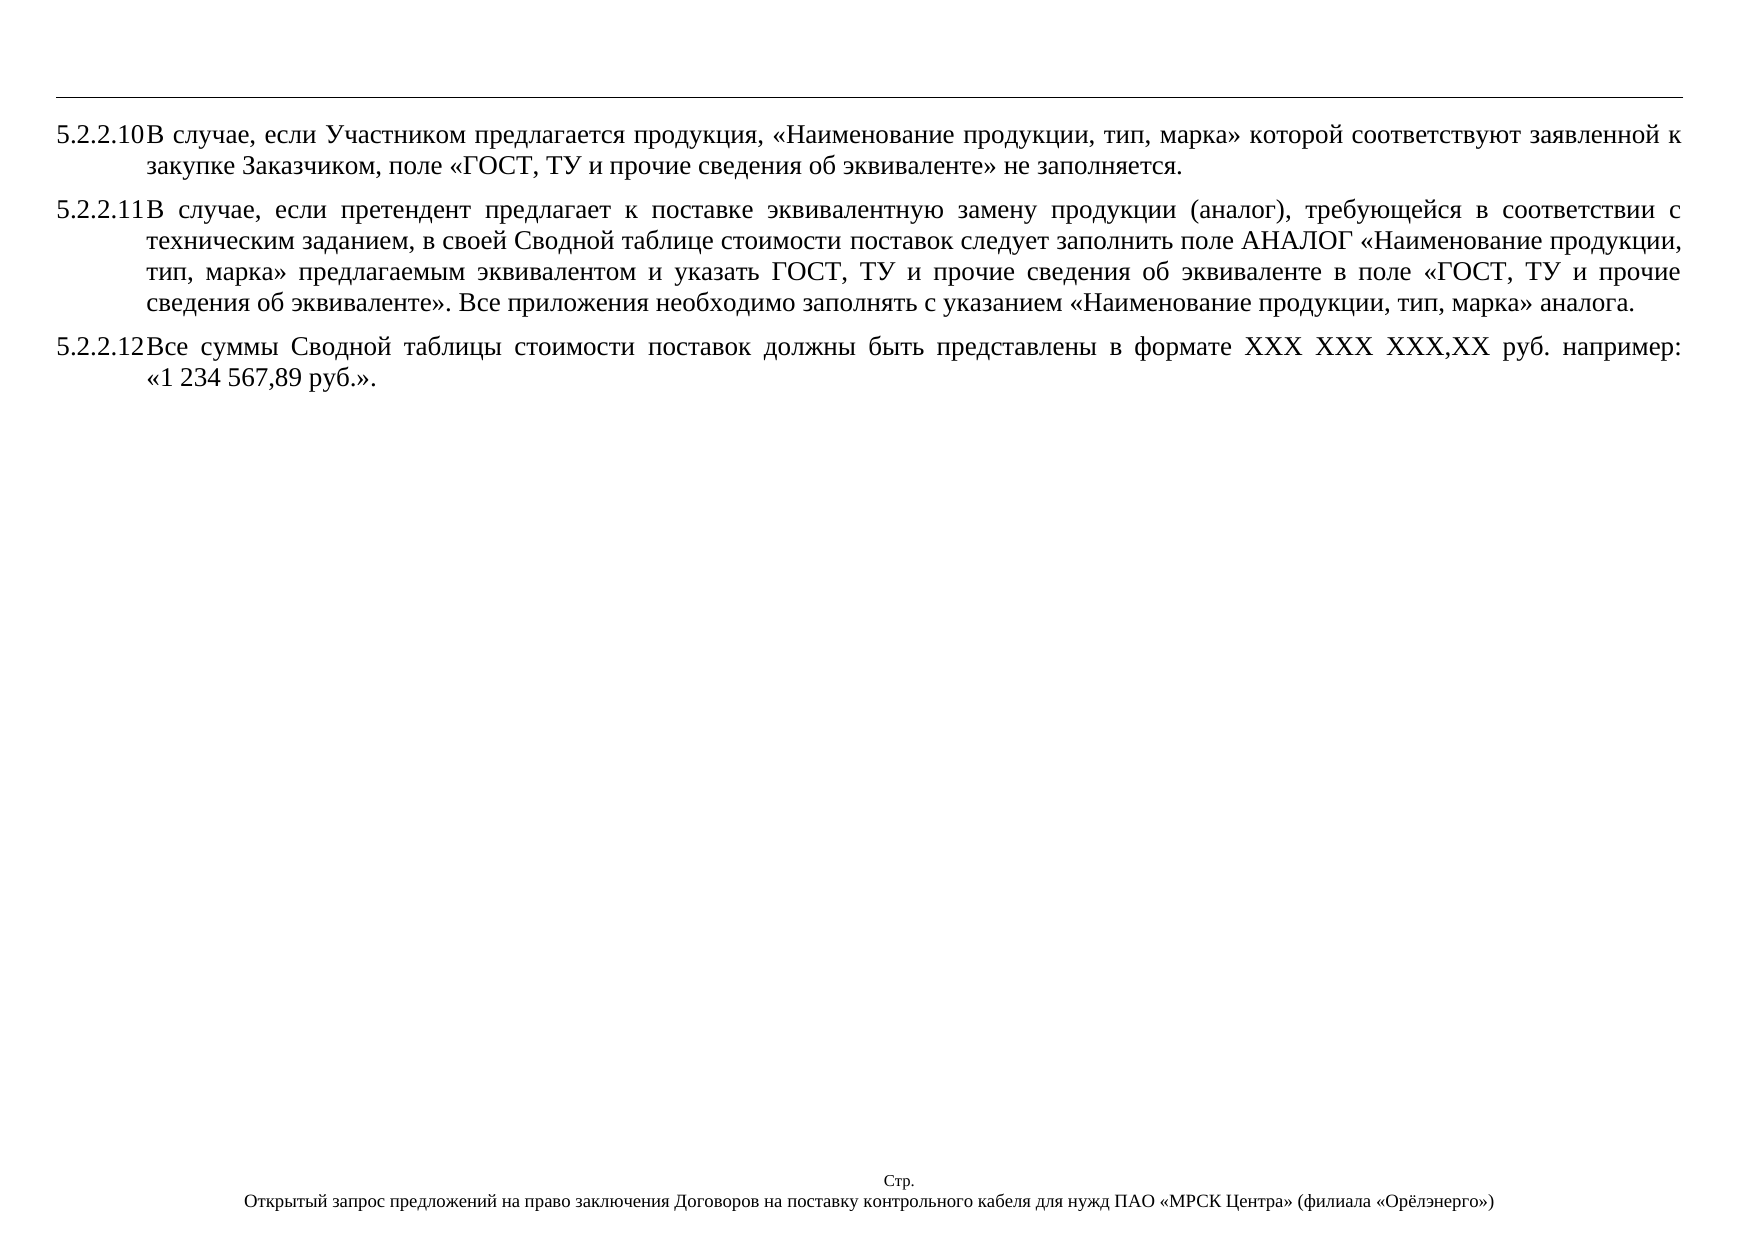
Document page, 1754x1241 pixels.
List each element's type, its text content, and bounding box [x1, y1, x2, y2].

list Все суммы Сводной таблицы стоимости поставок должны быть представлены в формате XXX XXX XXX,XX руб. например: «1 234 567,89 руб.». [56, 330, 1683, 392]
list В случае, если Участником предлагается продукция, «Наименование продукции, тип, марка» которой соответствуют заявленной к закупке Заказчиком, поле «ГОСТ, ТУ и прочие сведения об эквиваленте» не заполняется. [56, 118, 1683, 180]
list В случае, если претендент предлагает к поставке эквивалентную замену продукции (аналог), требующейся в соответствии с техническим заданием, в своей Сводной таблице стоимости поставок следует заполнить поле АНАЛОГ «Наименование продукции, тип, марка» предлагаемым эквивалентом и указать ГОСТ, ТУ и прочие сведения об эквиваленте в поле «ГОСТ, ТУ и прочие сведения об эквиваленте». Все приложения необходимо заполнять с указанием «Наименование продукции, тип, марка» аналога. [56, 193, 1683, 317]
